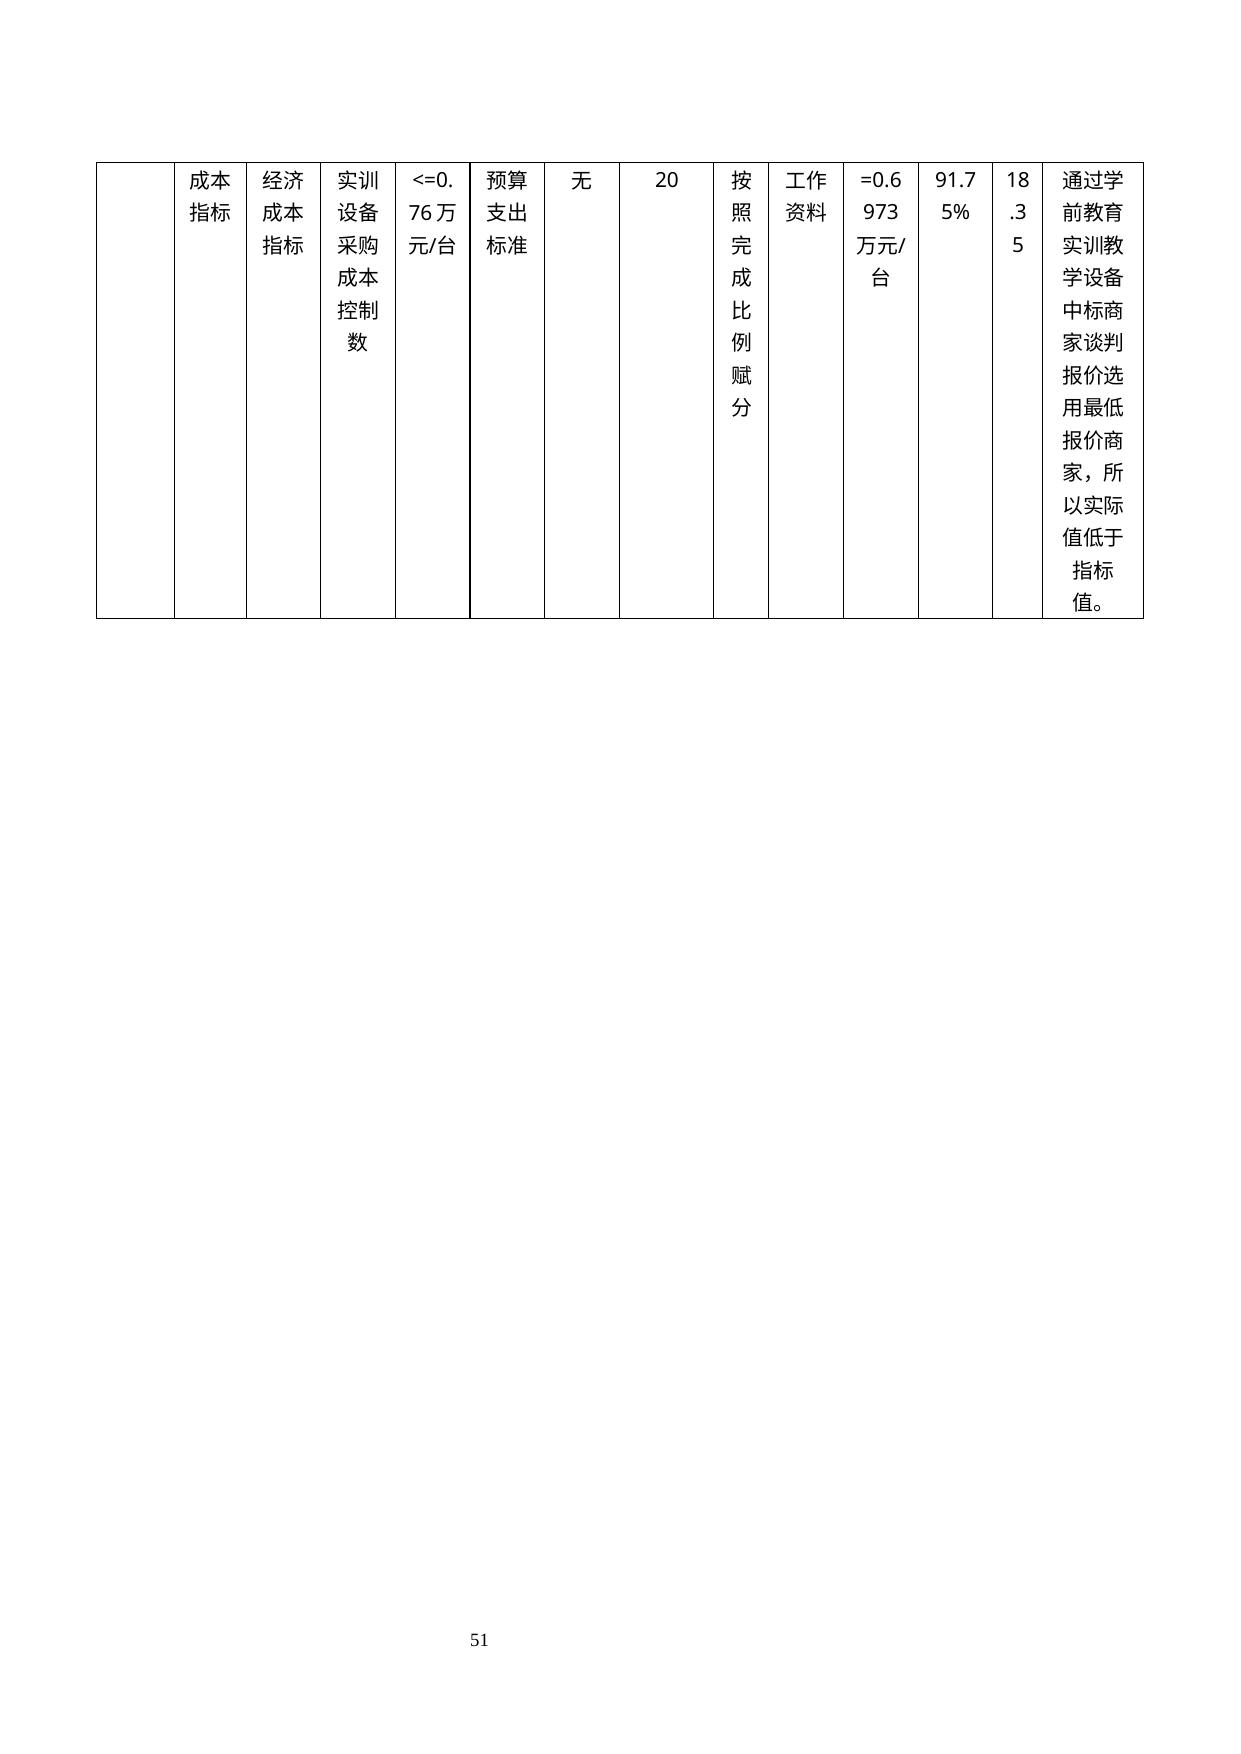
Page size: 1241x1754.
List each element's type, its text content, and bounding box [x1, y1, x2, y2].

table_cell 按照完成比例赋分 [714, 163, 768, 618]
table_cell 18.35 [993, 163, 1042, 618]
table_cell 工作资料 [769, 163, 843, 618]
table_cell <=0.76万元/台 [396, 163, 469, 618]
table_cell 20 [620, 163, 713, 618]
table_cell =0.6973万元/台 [844, 163, 918, 618]
table_cell 实训设备采购成本控制数 [321, 163, 395, 618]
table_cell 无 [545, 163, 619, 618]
table_cell 经济成本指标 [247, 163, 320, 618]
table_cell 预算支出标准 [471, 163, 544, 618]
table_cell 91.75% [919, 163, 992, 618]
table_cell 通过学前教育实训教学设备中标商家谈判报价选用最低报价商家，所以实际值低于指标值。 [1043, 163, 1143, 618]
table_cell 成本指标 [175, 163, 246, 618]
